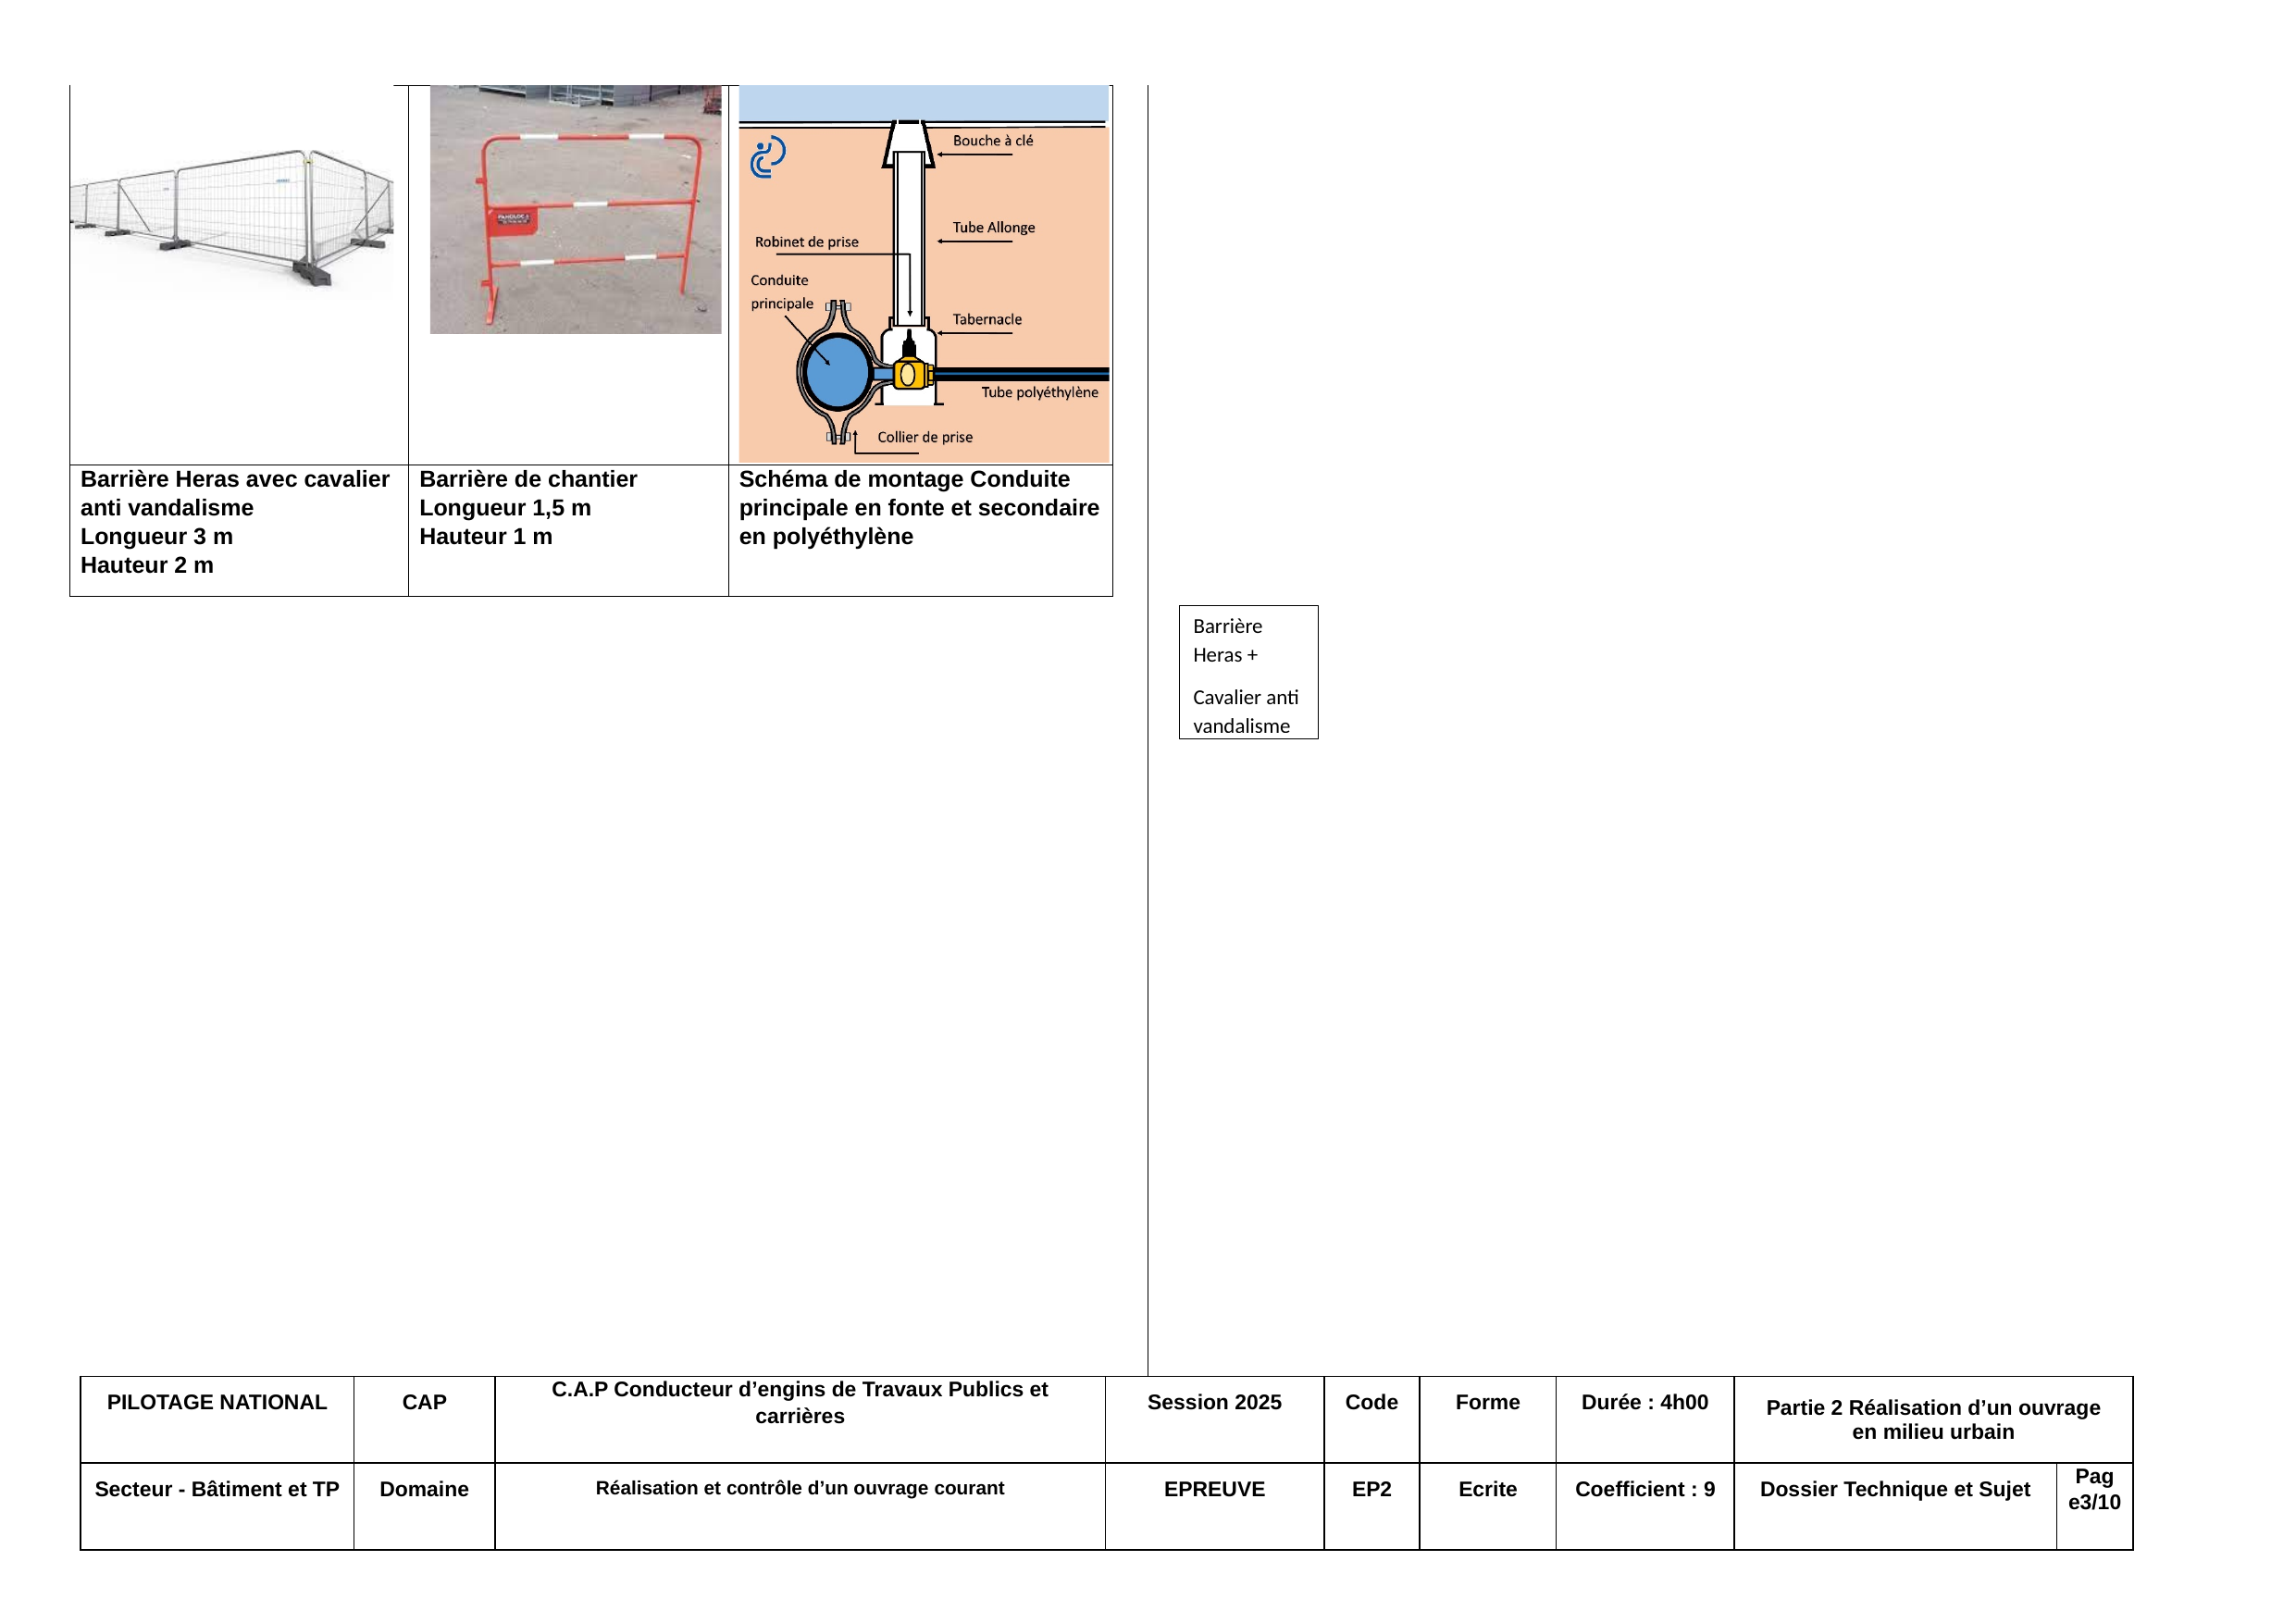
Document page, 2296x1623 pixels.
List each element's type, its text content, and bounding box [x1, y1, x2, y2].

picture [738, 85, 1110, 463]
table_cell Barrière de chantier Longueur 1,5 m Hauteur 1 m [409, 465, 728, 596]
table_cell Schéma de montage Conduite principale en fonte et secondaire en polyéthylène [729, 465, 1112, 596]
table_cell [729, 86, 1112, 465]
picture [429, 85, 722, 334]
picture [70, 84, 394, 300]
table_cell [409, 86, 728, 465]
table_cell Barrière Heras avec cavalier anti vandalisme Longueur 3 m Hauteur 2 m [70, 465, 408, 596]
table_cell [70, 86, 408, 465]
